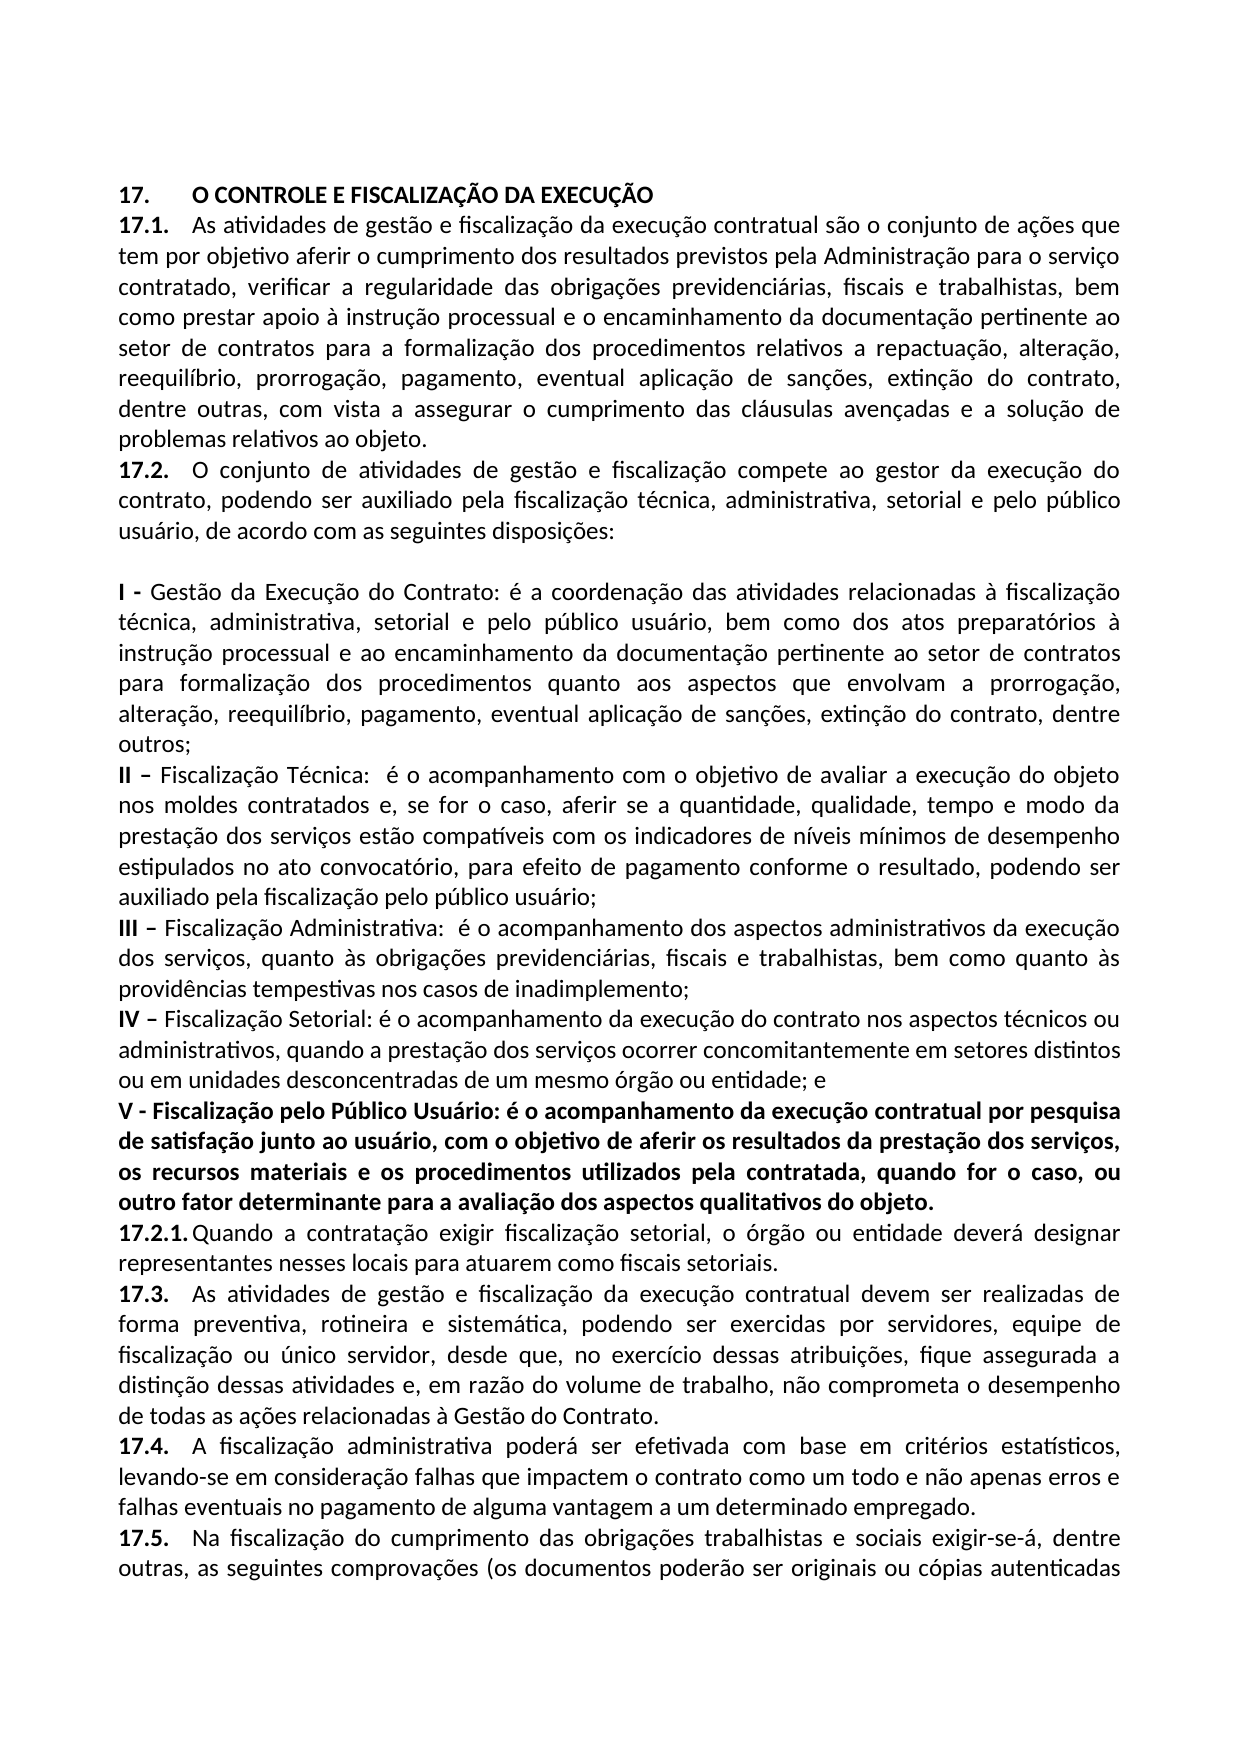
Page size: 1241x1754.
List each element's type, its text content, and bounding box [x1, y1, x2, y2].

list Quando a contratação exigir fiscalização setorial, o órgão ou entidade deverá designar representantes nesses locais para atuarem como fiscais setoriais. [118, 1217, 1122, 1278]
list II – Fiscalização Técnica: é o acompanhamento com o objetivo de avaliar a execução do objeto nos moldes contratados e, se for o caso, aferir se a quantidade, qualidade, tempo e modo da prestação dos serviços estão compatíveis com os indicadores de níveis mínimos de desempenho estipulados no ato convocatório, para efeito de pagamento conforme o resultado, podendo ser auxiliado pela fiscalização pelo público usuário; [118, 759, 1122, 912]
list A fiscalização administrativa poderá ser efetivada com base em critérios estatísticos, levando-se em consideração falhas que impactem o contrato como um todo e não apenas erros e falhas eventuais no pagamento de alguma vantagem a um determinado empregado. [118, 1431, 1122, 1522]
list As atividades de gestão e fiscalização da execução contratual são o conjunto de ações que tem por objetivo aferir o cumprimento dos resultados previstos pela Administração para o serviço contratado, verificar a regularidade das obrigações previdenciárias, fiscais e trabalhistas, bem como prestar apoio à instrução processual e o encaminhamento da documentação pertinente ao setor de contratos para a formalização dos procedimentos relativos a repactuação, alteração, reequilíbrio, prorrogação, pagamento, eventual aplicação de sanções, extinção do contrato, dentre outras, com vista a assegurar o cumprimento das cláusulas avençadas e a solução de problemas relativos ao objeto. [118, 210, 1122, 454]
list As atividades de gestão e fiscalização da execução contratual devem ser realizadas de forma preventiva, rotineira e sistemática, podendo ser exercidas por servidores, equipe de fiscalização ou único servidor, desde que, no exercício dessas atribuições, fique assegurada a distinção dessas atividades e, em razão do volume de trabalho, não comprometa o desempenho de todas as ações relacionadas à Gestão do Contrato. [118, 1278, 1122, 1431]
list V - Fiscalização pelo Público Usuário: é o acompanhamento da execução contratual por pesquisa de satisfação junto ao usuário, com o objetivo de aferir os resultados da prestação dos serviços, os recursos materiais e os procedimentos utilizados pela contratada, quando for o caso, ou outro fator determinante para a avaliação dos aspectos qualitativos do objeto. [118, 1095, 1122, 1217]
list III – Fiscalização Administrativa: é o acompanhamento dos aspectos administrativos da execução dos serviços, quanto às obrigações previdenciárias, fiscais e trabalhistas, bem como quanto às providências tempestivas nos casos de inadimplemento; [118, 912, 1122, 1003]
list O conjunto de atividades de gestão e fiscalização compete ao gestor da execução do contrato, podendo ser auxiliado pela fiscalização técnica, administrativa, setorial e pelo público usuário, de acordo com as seguintes disposições: [118, 454, 1122, 545]
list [118, 1522, 1122, 1583]
list I - Gestão da Execução do Contrato: é a coordenação das atividades relacionadas à fiscalização técnica, administrativa, setorial e pelo público usuário, bem como dos atos preparatórios à instrução processual e ao encaminhamento da documentação pertinente ao setor de contratos para formalização dos procedimentos quanto aos aspectos que envolvam a prorrogação, alteração, reequilíbrio, pagamento, eventual aplicação de sanções, extinção do contrato, dentre outros; [118, 576, 1122, 759]
list IV – Fiscalização Setorial: é o acompanhamento da execução do contrato nos aspectos técnicos ou administrativos, quando a prestação dos serviços ocorrer concomitantemente em setores distintos ou em unidades desconcentradas de um mesmo órgão ou entidade; e [118, 1003, 1122, 1095]
text O CONTROLE E FISCALIZAÇÃO DA EXECUÇÃO [118, 179, 1122, 210]
